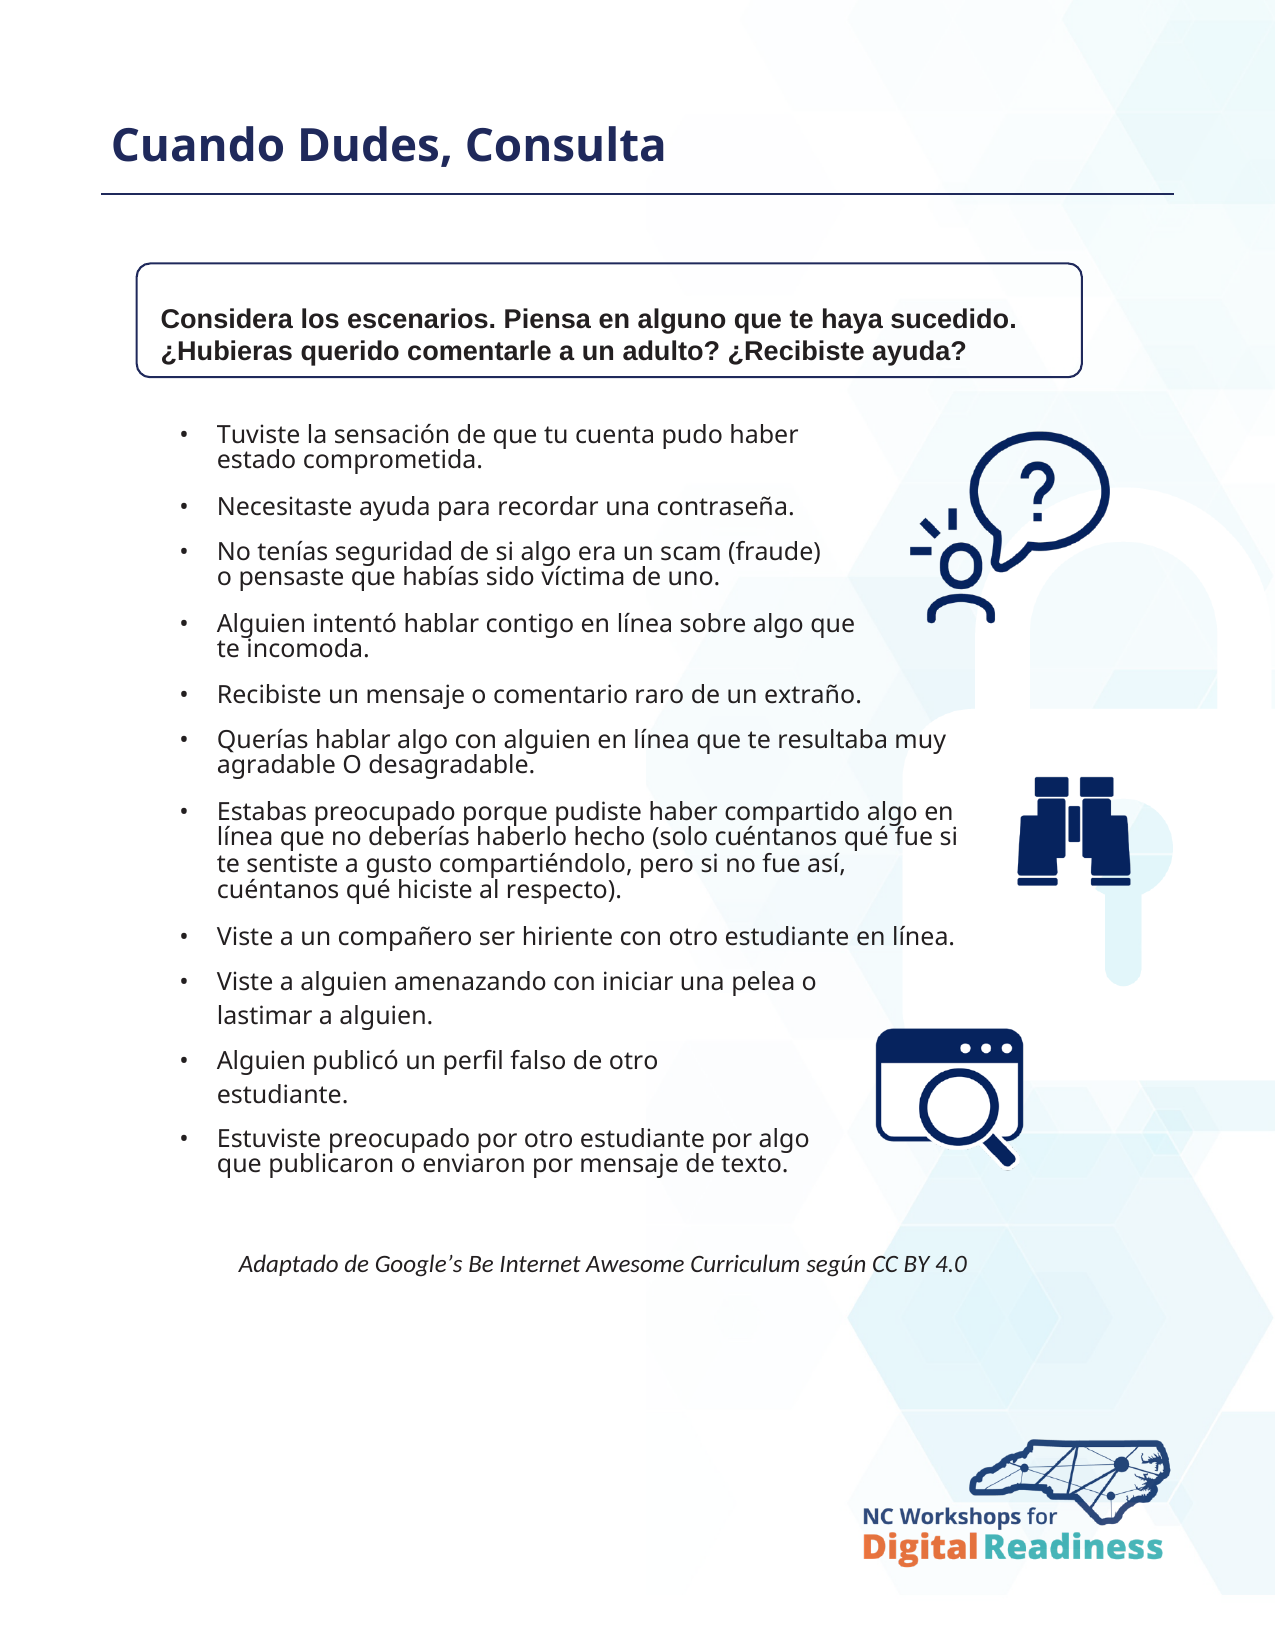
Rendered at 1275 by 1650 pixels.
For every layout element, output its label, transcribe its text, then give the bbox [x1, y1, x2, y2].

list Alguien intentó hablar contigo en línea sobre algo que te incomoda. [179, 611, 879, 664]
list Recibiste un mensaje o comentario raro de un extraño. [179, 677, 1096, 711]
picture [646, 0, 1275, 1650]
list Alguien publicó un perfil falso de otro [179, 1042, 1096, 1076]
text estudiante. [217, 1076, 1096, 1110]
list Viste a alguien amenazando con iniciar una pelea o [179, 963, 1096, 997]
list Querías hablar algo con alguien en línea que te resultaba muy agradable O desagradable. [179, 727, 960, 781]
text Considera los escenarios. Piensa en alguno que te haya sucedido. ¿Hubieras querido comentarle a un adulto? ¿Recibiste ayuda? [160, 303, 1070, 367]
picture [646, 265, 1080, 376]
list Necesitaste ayuda para recordar una contraseña. [179, 488, 1096, 523]
title Cuando Dudes, Consulta [111, 112, 1096, 174]
list No tenías seguridad de si algo era un scam (fraude) o pensaste que habías sido víctima de uno. [179, 539, 826, 592]
list Estabas preocupado porque pudiste haber compartido algo en línea que no deberías haberlo hecho (solo cuéntanos qué fue si te sentiste a gusto compartiéndolo, pero si no fue así, cuéntanos qué hiciste al respecto). [179, 799, 969, 906]
list Viste a un compañero ser hiriente con otro estudiante en línea. [179, 919, 1096, 953]
text lastimar a alguien. [217, 997, 1096, 1032]
list Tuviste la sensación de que tu cuenta pudo haber estado comprometida. [179, 423, 842, 476]
list Estuviste preocupado por otro estudiante por algo que publicaron o enviaron por mensaje de texto. [179, 1127, 828, 1180]
text Adaptado de Google’s Be Internet Awesome Curriculum según CC BY 4.0 [239, 1248, 1096, 1278]
